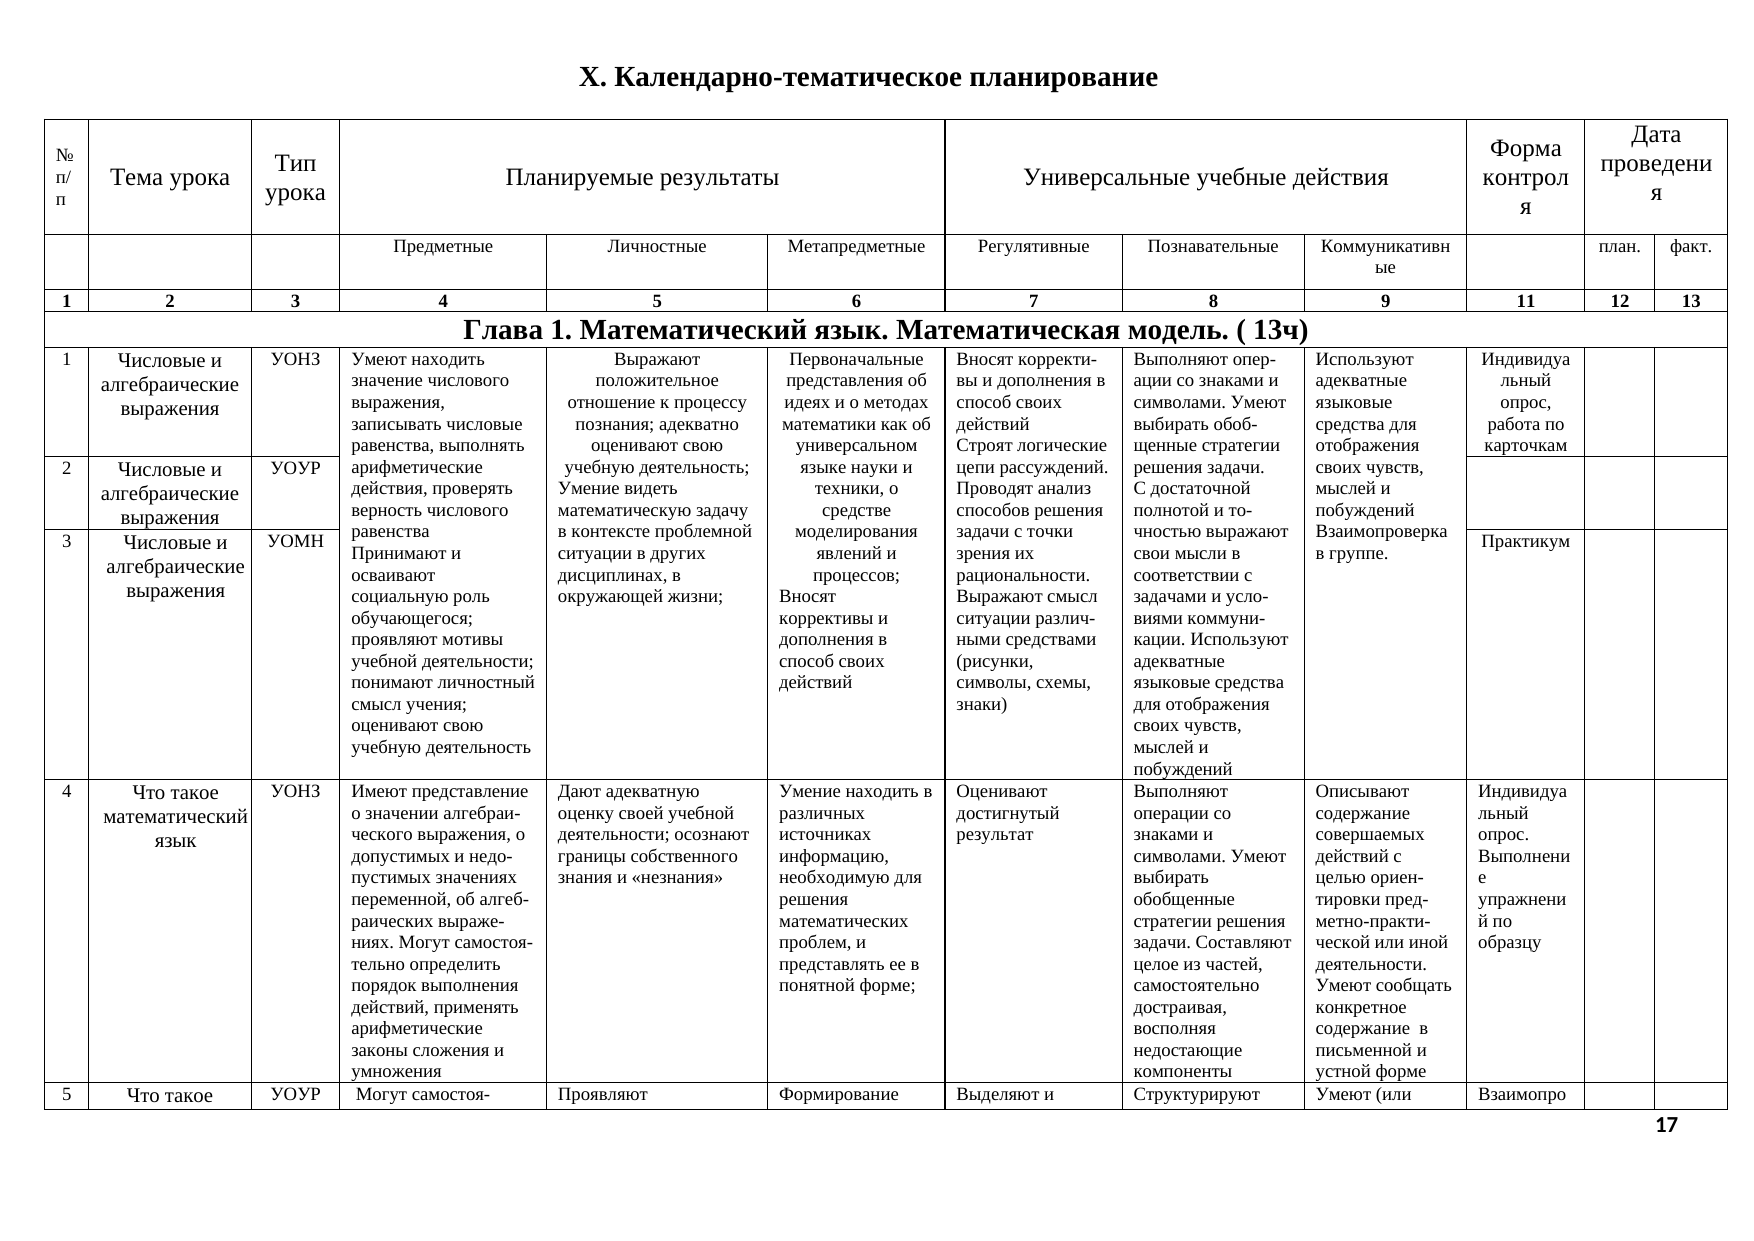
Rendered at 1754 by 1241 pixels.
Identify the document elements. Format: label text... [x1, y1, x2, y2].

table_cell 2 [89, 290, 251, 311]
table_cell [1467, 1083, 1584, 1109]
table_cell 1 [45, 348, 88, 456]
table_cell Метапредметные [768, 235, 944, 288]
table_cell 5 [547, 290, 767, 311]
table_cell [1585, 530, 1654, 779]
table_cell 7 [946, 290, 1122, 311]
table_cell [1585, 1083, 1654, 1109]
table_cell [768, 1083, 944, 1109]
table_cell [89, 1083, 251, 1109]
table_cell Коммуникативные [1305, 235, 1466, 288]
table_cell Практикум [1467, 530, 1584, 779]
table_cell 8 [1123, 290, 1304, 311]
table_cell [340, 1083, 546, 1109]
table_cell Индивидуальный опрос. Выполнение упражнений по образцу [1467, 780, 1584, 1082]
table_cell Вносят корректи-вы и дополнения в способ своих действий Строят логические цепи рассуждений. Проводят анализ способов решения задачи с точки зрения их рациональности. Выражают смысл ситуации различ-ными средствами (рисунки, символы, схемы, знаки) [946, 348, 1122, 779]
table_cell УОМН [252, 530, 339, 779]
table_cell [547, 1083, 767, 1109]
table_cell 12 [1585, 290, 1654, 311]
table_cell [1305, 1083, 1466, 1109]
table_cell Первоначальные представления об идеях и о методах математики как об универсальном языке науки и техники, о средстве моделирования явлений и процессов; Вносят коррективы и дополнения в способ своих действий [768, 348, 944, 779]
table_cell Используют адекватные языковые средства для отображения своих чувств, мыслей и побуждений Взаимопроверка в группе. [1305, 348, 1466, 779]
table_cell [1123, 1083, 1304, 1109]
table_cell 4 [340, 290, 546, 311]
table_cell [252, 235, 339, 288]
table_cell 6 [768, 290, 944, 311]
table_cell УОНЗ [252, 348, 339, 456]
table_cell Личностные [547, 235, 767, 288]
table_cell Описывают содержание совершаемых действий с целью ориен-тировки пред-метно-практи-ческой или иной деятельности. Умеют сообщать конкретное содержание в письменной и устной форме [1305, 780, 1466, 1082]
table_cell план. [1585, 235, 1654, 288]
table_cell [1467, 235, 1584, 288]
table_cell УОУР [252, 457, 339, 529]
table_cell УОУР [252, 1083, 339, 1109]
table_cell [1585, 457, 1654, 529]
table_cell Познавательные [1123, 235, 1304, 288]
table_cell Выполняют операции со знаками и символами. Умеют выбирать обобщенные стратегии решения задачи. Составляют целое из частей, самостоятельно достраивая, восполняя недостающие компоненты [1123, 780, 1304, 1082]
table_cell Предметные [340, 235, 546, 288]
table_cell [1655, 457, 1727, 529]
table_cell Числовые и алгебраические выражения [89, 530, 251, 779]
table_cell Умеют находить значение числового выражения, записывать числовые равенства, выполнять арифметические действия, проверять верность числового равенства Принимают и осваивают социальную роль обучающегося; проявляют мотивы учебной деятельности; понимают личностный смысл учения; оценивают свою учебную деятельность [340, 348, 546, 779]
table_cell [89, 235, 251, 288]
table_cell Дают адекватную оценку своей учебной деятельности; осознают границы собственного знания и «незнания» [547, 780, 767, 1082]
table_cell Индивидуальный опрос, работа по карточкам [1467, 348, 1584, 456]
table_cell Имеют представление о значении алгебраи-ческого выражения, о допустимых и недо-пустимых значениях переменной, об алгеб-раических выраже-ниях. Могут самостоя-тельно определить порядок выполнения действий, применять арифметические законы сложения и умножения [340, 780, 546, 1082]
table_cell 3 [252, 290, 339, 311]
table_cell Выполняют опер-ации со знаками и символами. Умеют выбирать обоб-щенные стратегии решения задачи. С достаточной полнотой и то-чностью выражают свои мысли в соответствии с задачами и усло-виями коммуни-кации. Используют адекватные языковые средства для отображения своих чувств, мыслей и побуждений [1123, 348, 1304, 779]
table_cell [1655, 1083, 1727, 1109]
table_cell [1467, 457, 1584, 529]
table_header Тема урока [89, 120, 251, 234]
table_cell 2 [45, 457, 88, 529]
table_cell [946, 1083, 1122, 1109]
table_cell Регулятивные [946, 235, 1122, 288]
table_header № п/п [45, 120, 88, 234]
table_cell факт. [1655, 235, 1727, 288]
table_cell [1655, 530, 1727, 779]
table_cell Оценивают достигнутый результат [946, 780, 1122, 1082]
table_cell [45, 235, 88, 288]
table_cell УОНЗ [252, 780, 339, 1082]
table_cell [1585, 348, 1654, 456]
table_cell Числовые и алгебраические выражения [89, 457, 251, 529]
table_header Тип урока [252, 120, 339, 234]
text X. Календарно-тематическое планирование [59, 59, 1678, 93]
table_cell 1 [45, 290, 88, 311]
table_cell 3 [45, 530, 88, 779]
table_cell 4 [45, 780, 88, 1082]
table_header Форма контроля [1467, 120, 1584, 234]
table_cell 5 [45, 1083, 88, 1109]
table_cell Глава 1. Математический язык. Математическая модель. ( 13ч) [45, 312, 1727, 347]
table_cell Что такое математический язык [89, 780, 251, 1082]
table_cell [1655, 348, 1727, 456]
table_cell Выражают положительное отношение к процессу познания; адекватно оценивают свою учебную деятельность; Умение видеть математическую задачу в контексте проблемной ситуации в других дисциплинах, в окружающей жизни; [547, 348, 767, 779]
table_header Планируемые результаты [340, 120, 944, 234]
table_cell [1655, 780, 1727, 1082]
table_cell 13 [1655, 290, 1727, 311]
table_cell 9 [1305, 290, 1466, 311]
table_header Дата проведения [1585, 120, 1727, 234]
table_cell Числовые и алгебраические выражения [89, 348, 251, 456]
table_cell 11 [1467, 290, 1584, 311]
table_header Универсальные учебные действия [946, 120, 1466, 234]
table_cell Умение находить в различных источниках информацию, необходимую для решения математических проблем, и представлять ее в понятной форме; [768, 780, 944, 1082]
table_cell [1585, 780, 1654, 1082]
